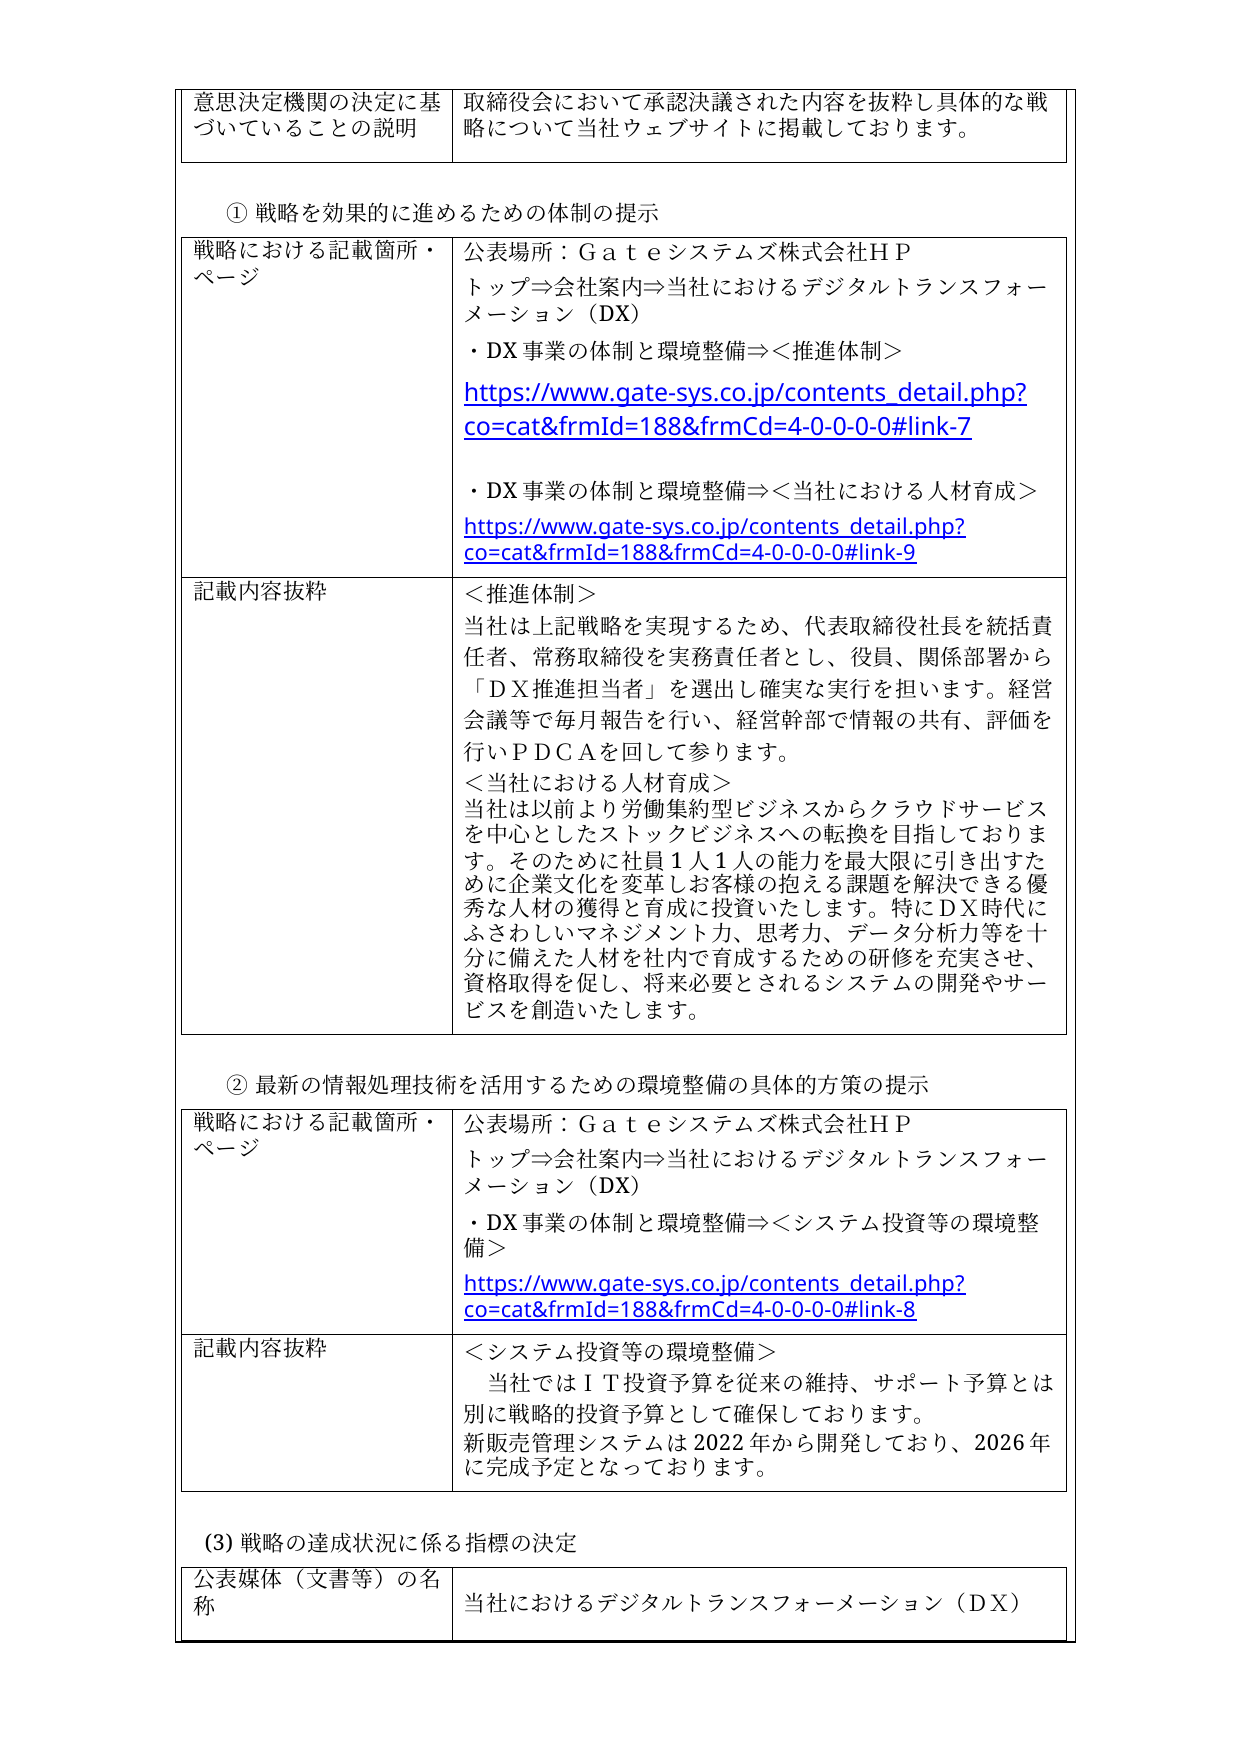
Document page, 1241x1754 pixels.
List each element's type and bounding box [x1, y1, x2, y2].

table_cell [176, 90, 1075, 1641]
